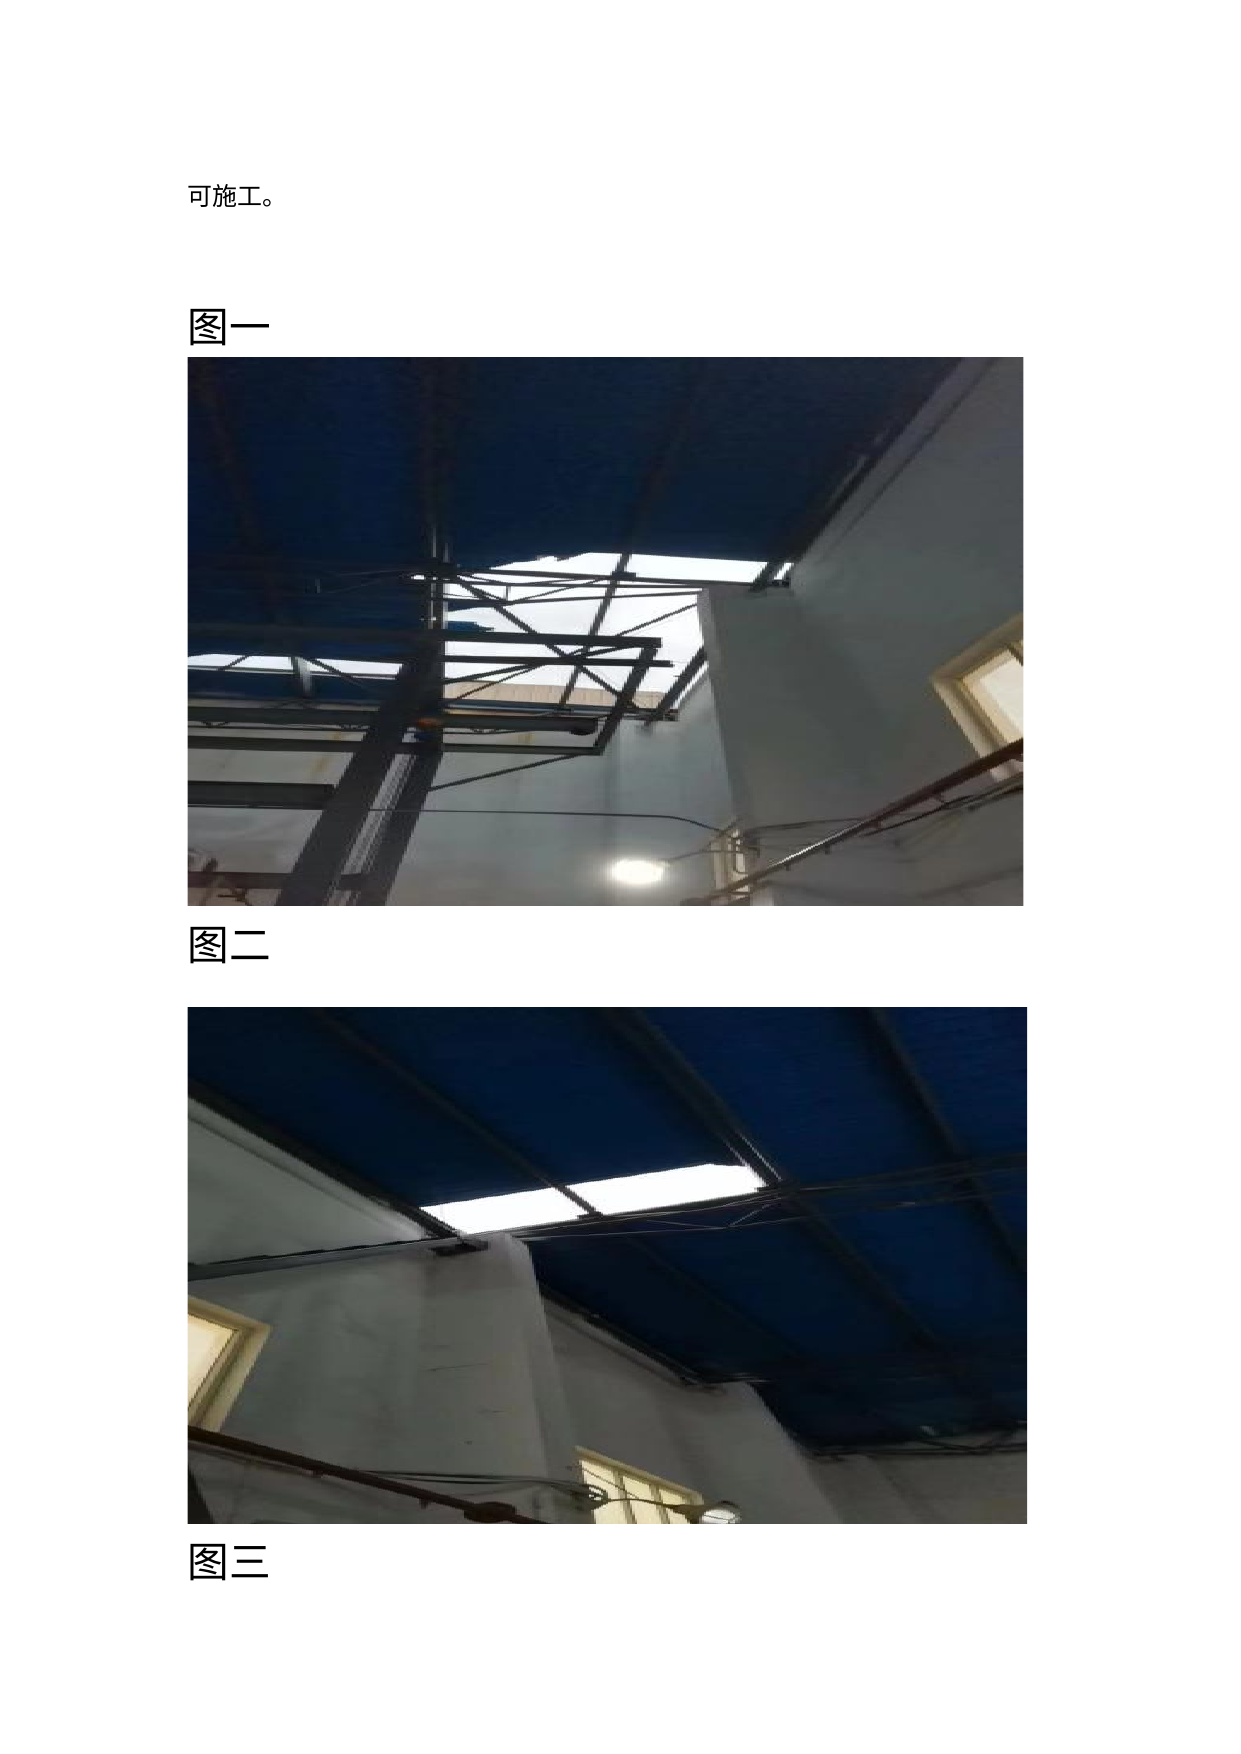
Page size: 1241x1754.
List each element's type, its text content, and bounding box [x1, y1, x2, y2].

text 图三 [187, 1527, 1053, 1592]
picture [187, 357, 1024, 906]
text 图二 [187, 909, 1053, 974]
picture [187, 1007, 1028, 1524]
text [187, 162, 1053, 227]
